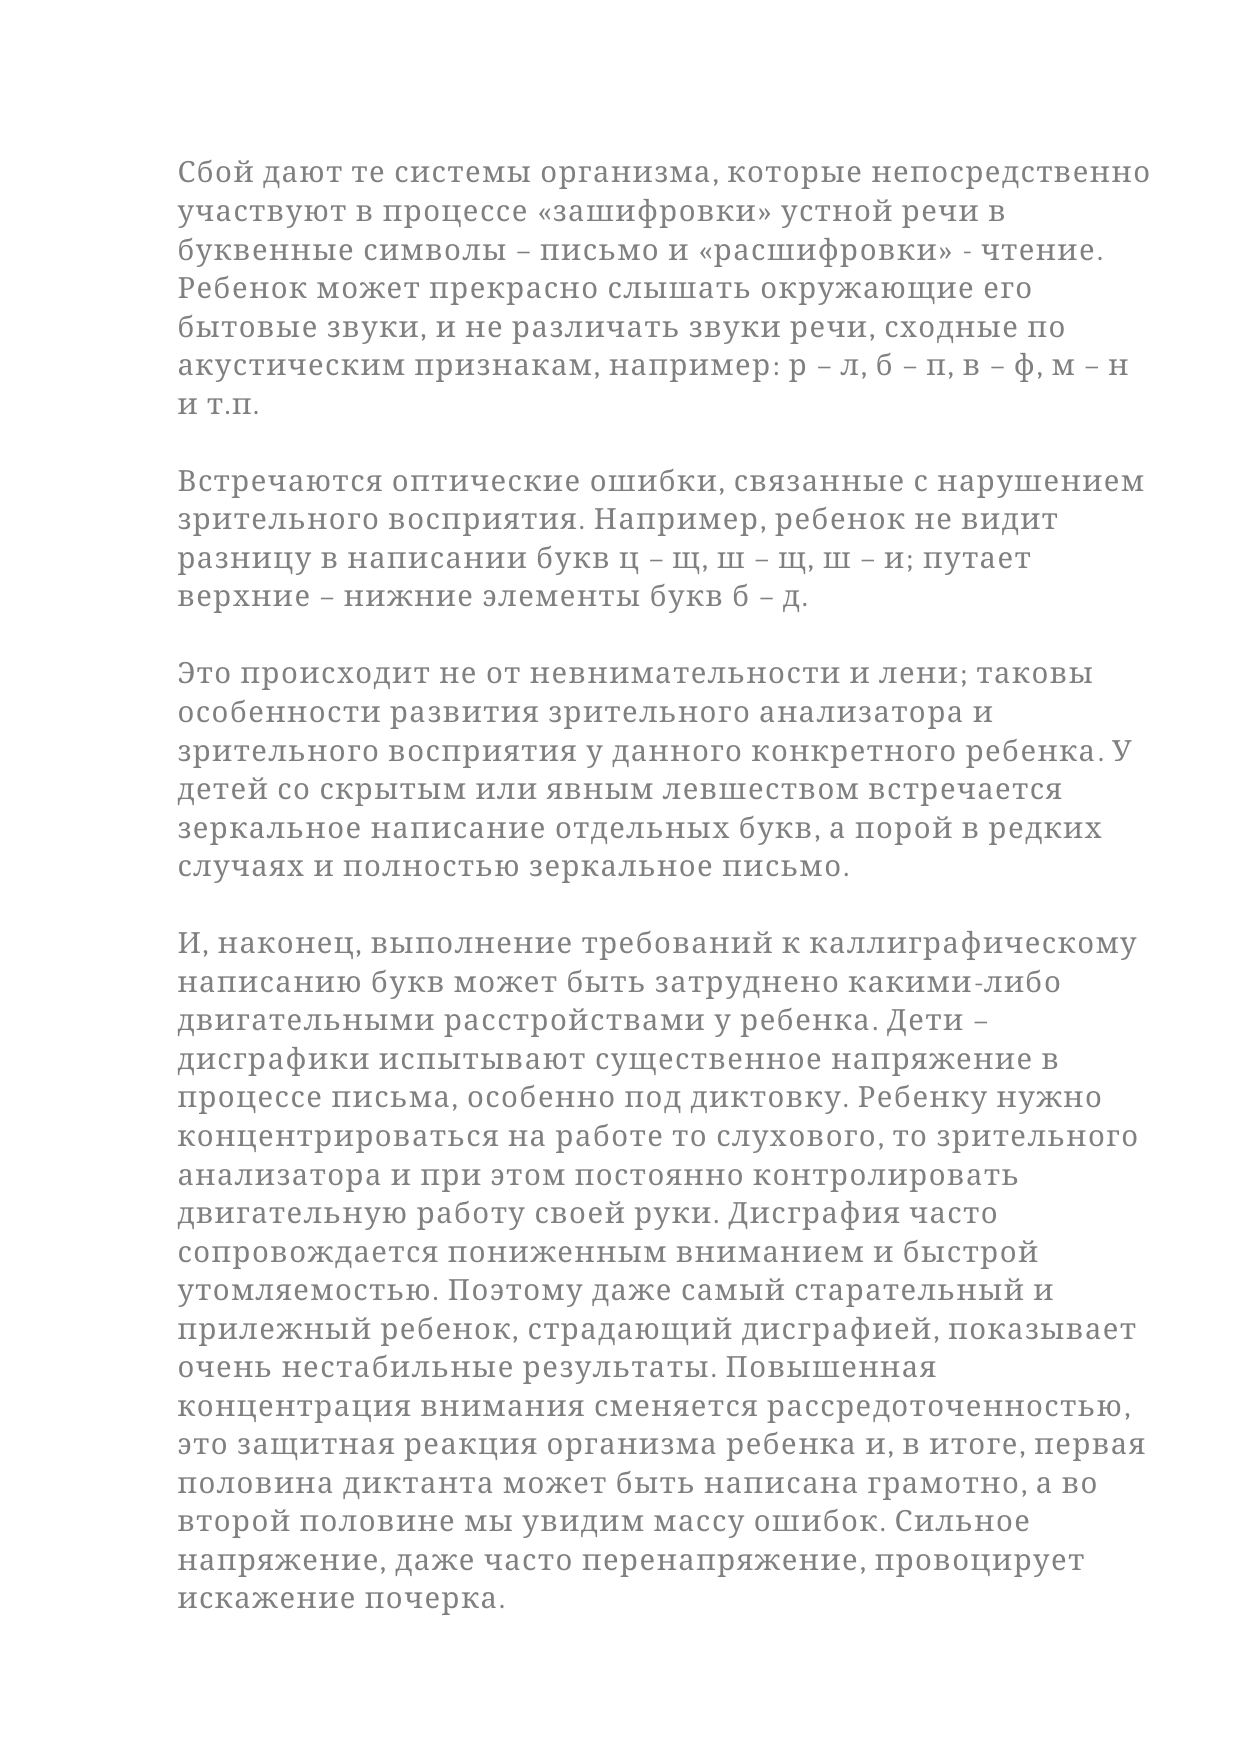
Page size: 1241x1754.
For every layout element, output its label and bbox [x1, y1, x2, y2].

subtitle [177, 118, 1152, 1616]
